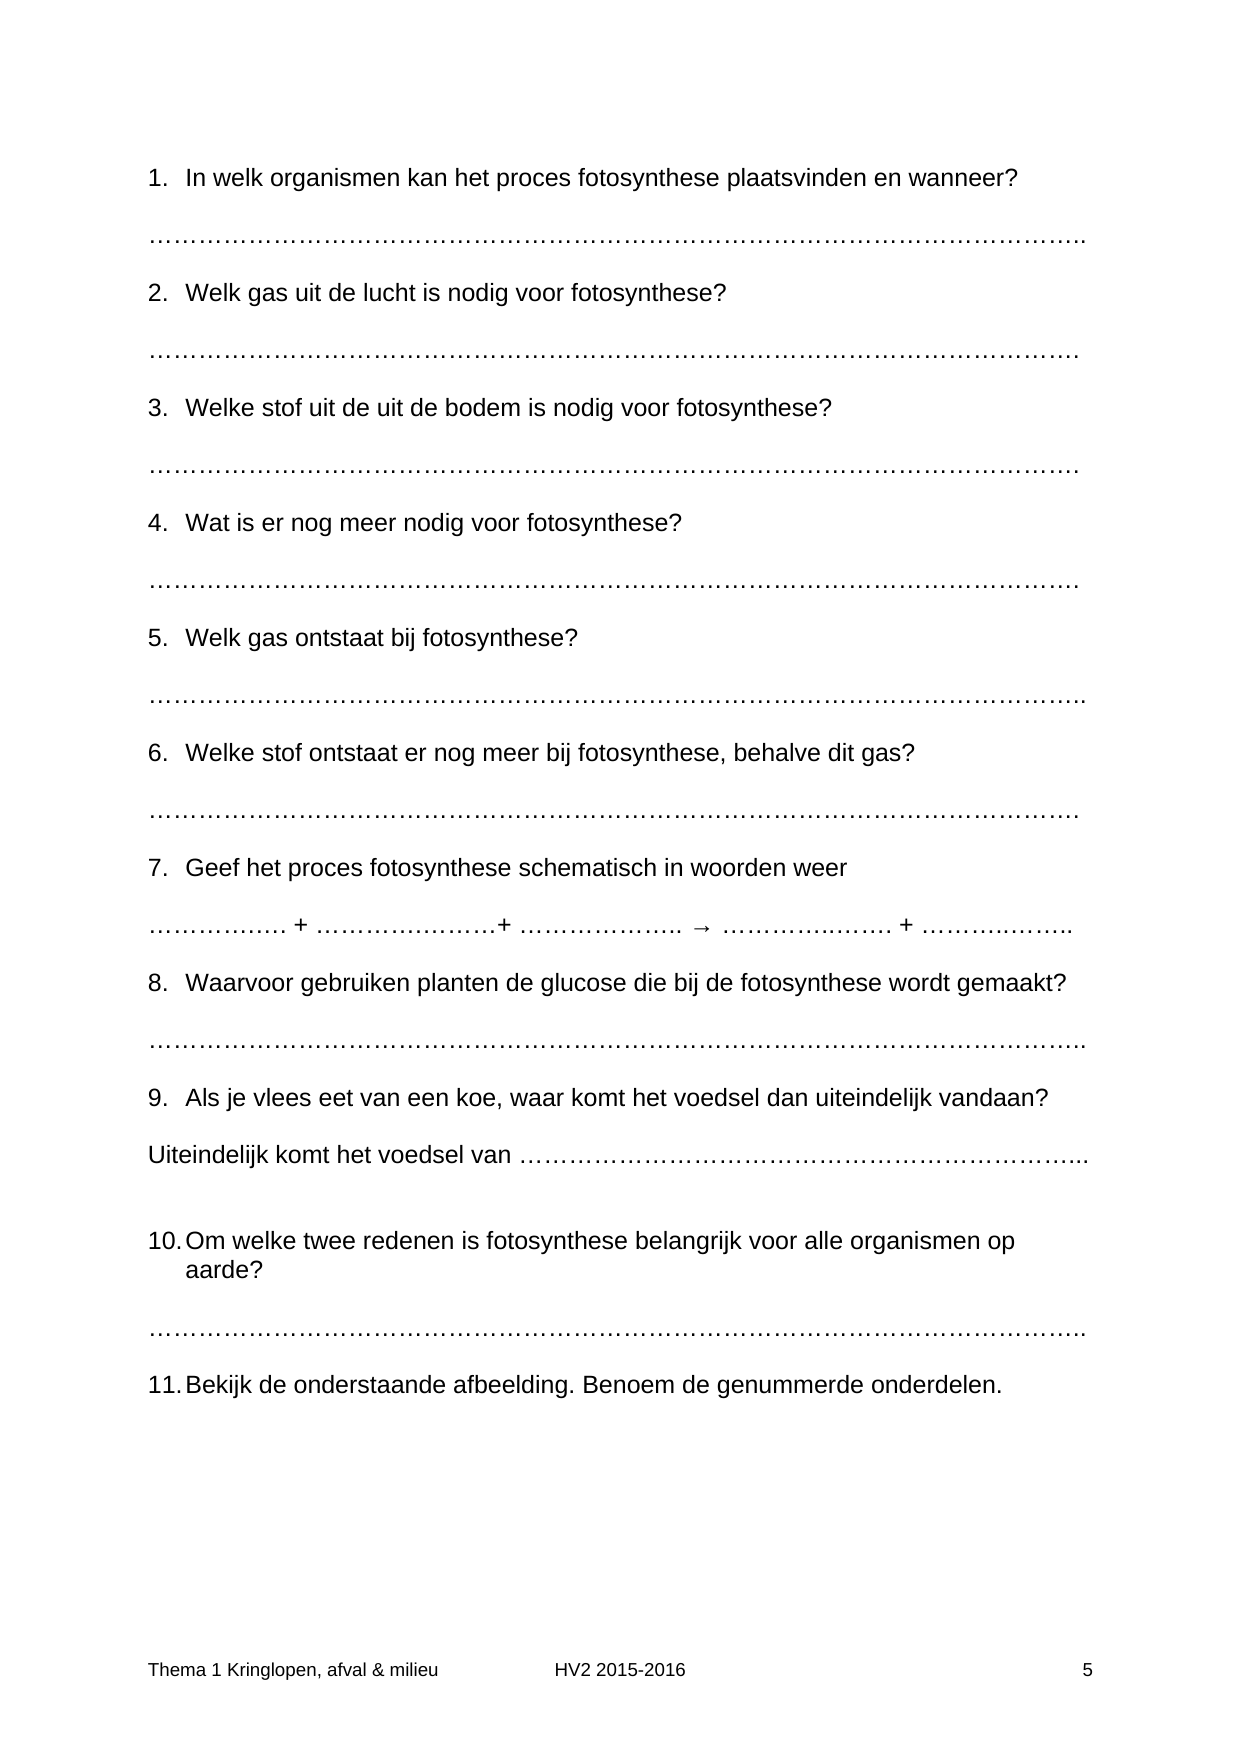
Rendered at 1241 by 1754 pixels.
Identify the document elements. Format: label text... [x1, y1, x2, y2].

text …………………………………………………………………………………………………. [148, 450, 1093, 479]
text ………………………………………………………………………………………………….. [148, 220, 1093, 249]
text ………….…. + ………….………+ ……………….. → …………..……. + ………..…….. [148, 910, 1093, 939]
list Welk gas ontstaat bij fotosynthese? [148, 622, 1093, 651]
list Geef het proces fotosynthese schematisch in woorden weer [148, 852, 1093, 881]
text ………………………………………………………………………………………………….. [148, 680, 1093, 709]
list Welke stof uit de uit de bodem is nodig voor fotosynthese? [148, 392, 1093, 421]
list Als je vlees eet van een koe, waar komt het voedsel dan uiteindelijk vandaan? [148, 1082, 1093, 1111]
text …………………………………………………………………………………………………. [148, 335, 1093, 364]
list Om welke twee redenen is fotosynthese belangrijk voor alle organismen op aarde? [148, 1226, 1093, 1284]
text …………………………………………………………………………………………………. [148, 795, 1093, 824]
text ………………………………………………………………………………………………….. [148, 1025, 1093, 1054]
list In welk organismen kan het proces fotosynthese plaatsvinden en wanneer? [148, 162, 1093, 191]
list Wat is er nog meer nodig voor fotosynthese? [148, 507, 1093, 536]
text Uiteindelijk komt het voedsel van …………………………………………………………... [148, 1140, 1093, 1169]
list Waarvoor gebruiken planten de glucose die bij de fotosynthese wordt gemaakt? [148, 967, 1093, 996]
list Welke stof ontstaat er nog meer bij fotosynthese, behalve dit gas? [148, 737, 1093, 766]
text …………………………………………………………………………………………………. [148, 565, 1093, 594]
list Bekijk de onderstaande afbeelding. Benoem de genummerde onderdelen. [148, 1370, 1093, 1399]
list Welk gas uit de lucht is nodig voor fotosynthese? [148, 277, 1093, 306]
text ………………………………………………………………………………………………….. [148, 1312, 1093, 1341]
